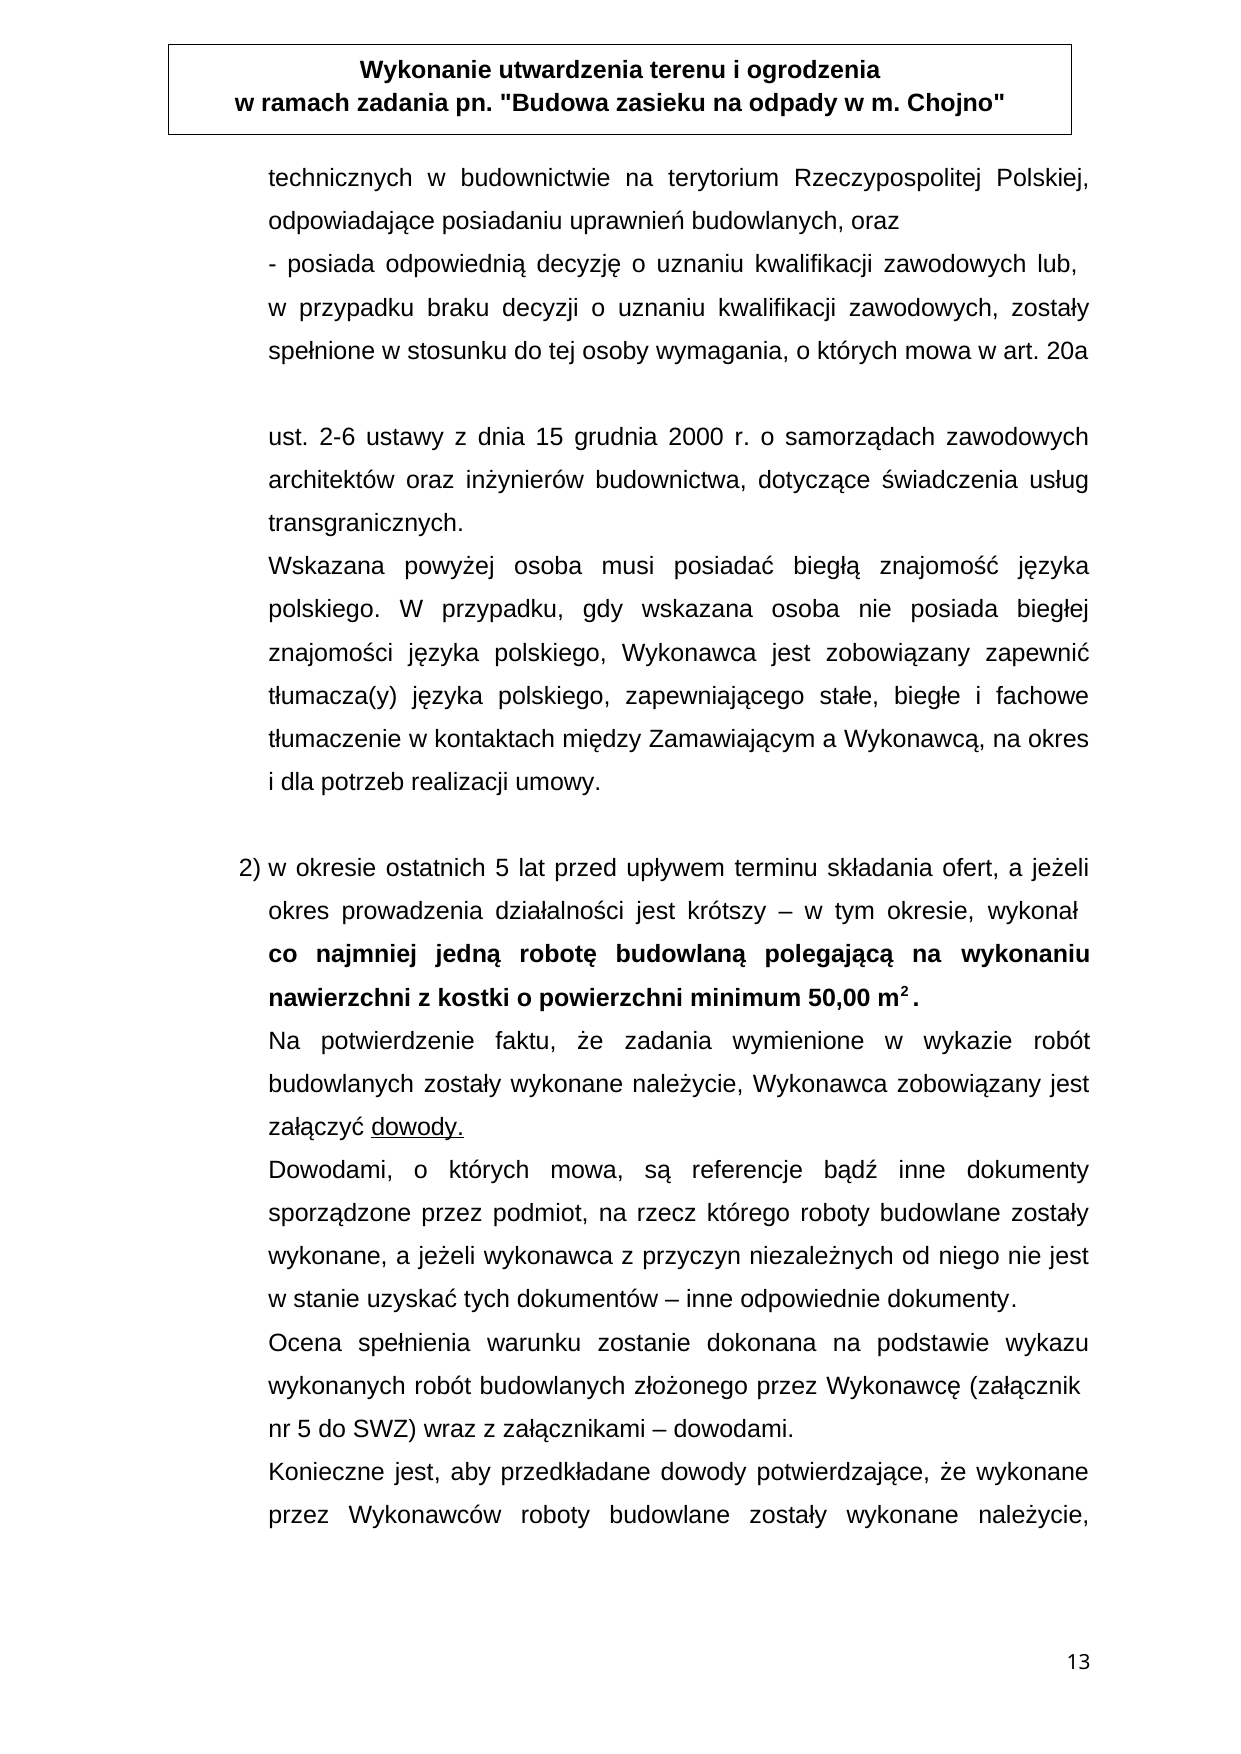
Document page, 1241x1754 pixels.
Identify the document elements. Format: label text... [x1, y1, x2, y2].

list w okresie ostatnich 5 lat przed upływem terminu składania ofert, a jeżeli okres prowadzenia działalności jest krótszy – w tym okresie, wykonał co najmniej jedną robotę budowlaną polegającą na wykonaniu nawierzchni z kostki o powierzchni minimum 50,00 m2 . [239, 853, 1090, 1011]
text Na potwierdzenie faktu, że zadania wymienione w wykazie robót budowlanych zostały wykonane należycie, Wykonawca zobowiązany jest załączyć dowody. [268, 1026, 1090, 1141]
text Dowodami, o których mowa, są referencje bądź inne dokumenty sporządzone przez podmiot, na rzecz którego roboty budowlane zostały wykonane, a jeżeli wykonawca z przyczyn niezależnych od niego nie jest w stanie uzyskać tych dokumentów – inne odpowiednie dokumenty. [268, 1155, 1090, 1313]
text Wskazana powyżej osoba musi posiadać biegłą znajomość języka polskiego. W przypadku, gdy wskazana osoba nie posiada biegłej znajomości języka polskiego, Wykonawca jest zobowiązany zapewnić tłumacza(y) języka polskiego, zapewniającego stałe, biegłe i fachowe tłumaczenie w kontaktach między Zamawiającym a Wykonawcą, na okres i dla potrzeb realizacji umowy. [268, 551, 1090, 796]
text - posiada odpowiednią decyzję o uznaniu kwalifikacji zawodowych lub, w przypadku braku decyzji o uznaniu kwalifikacji zawodowych, zostały spełnione w stosunku do tej osoby wymagania, o których mowa w art. 20a ust. 2-6 ustawy z dnia 15 grudnia 2000 r. o samorządach zawodowych architektów oraz inżynierów budownictwa, dotyczące świadczenia usług transgranicznych. [268, 249, 1090, 537]
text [268, 163, 1090, 235]
text Ocena spełnienia warunku zostanie dokonana na podstawie wykazu wykonanych robót budowlanych złożonego przez Wykonawcę (załącznik nr 5 do SWZ) wraz z załącznikami – dowodami. [268, 1327, 1090, 1442]
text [268, 1457, 1090, 1529]
